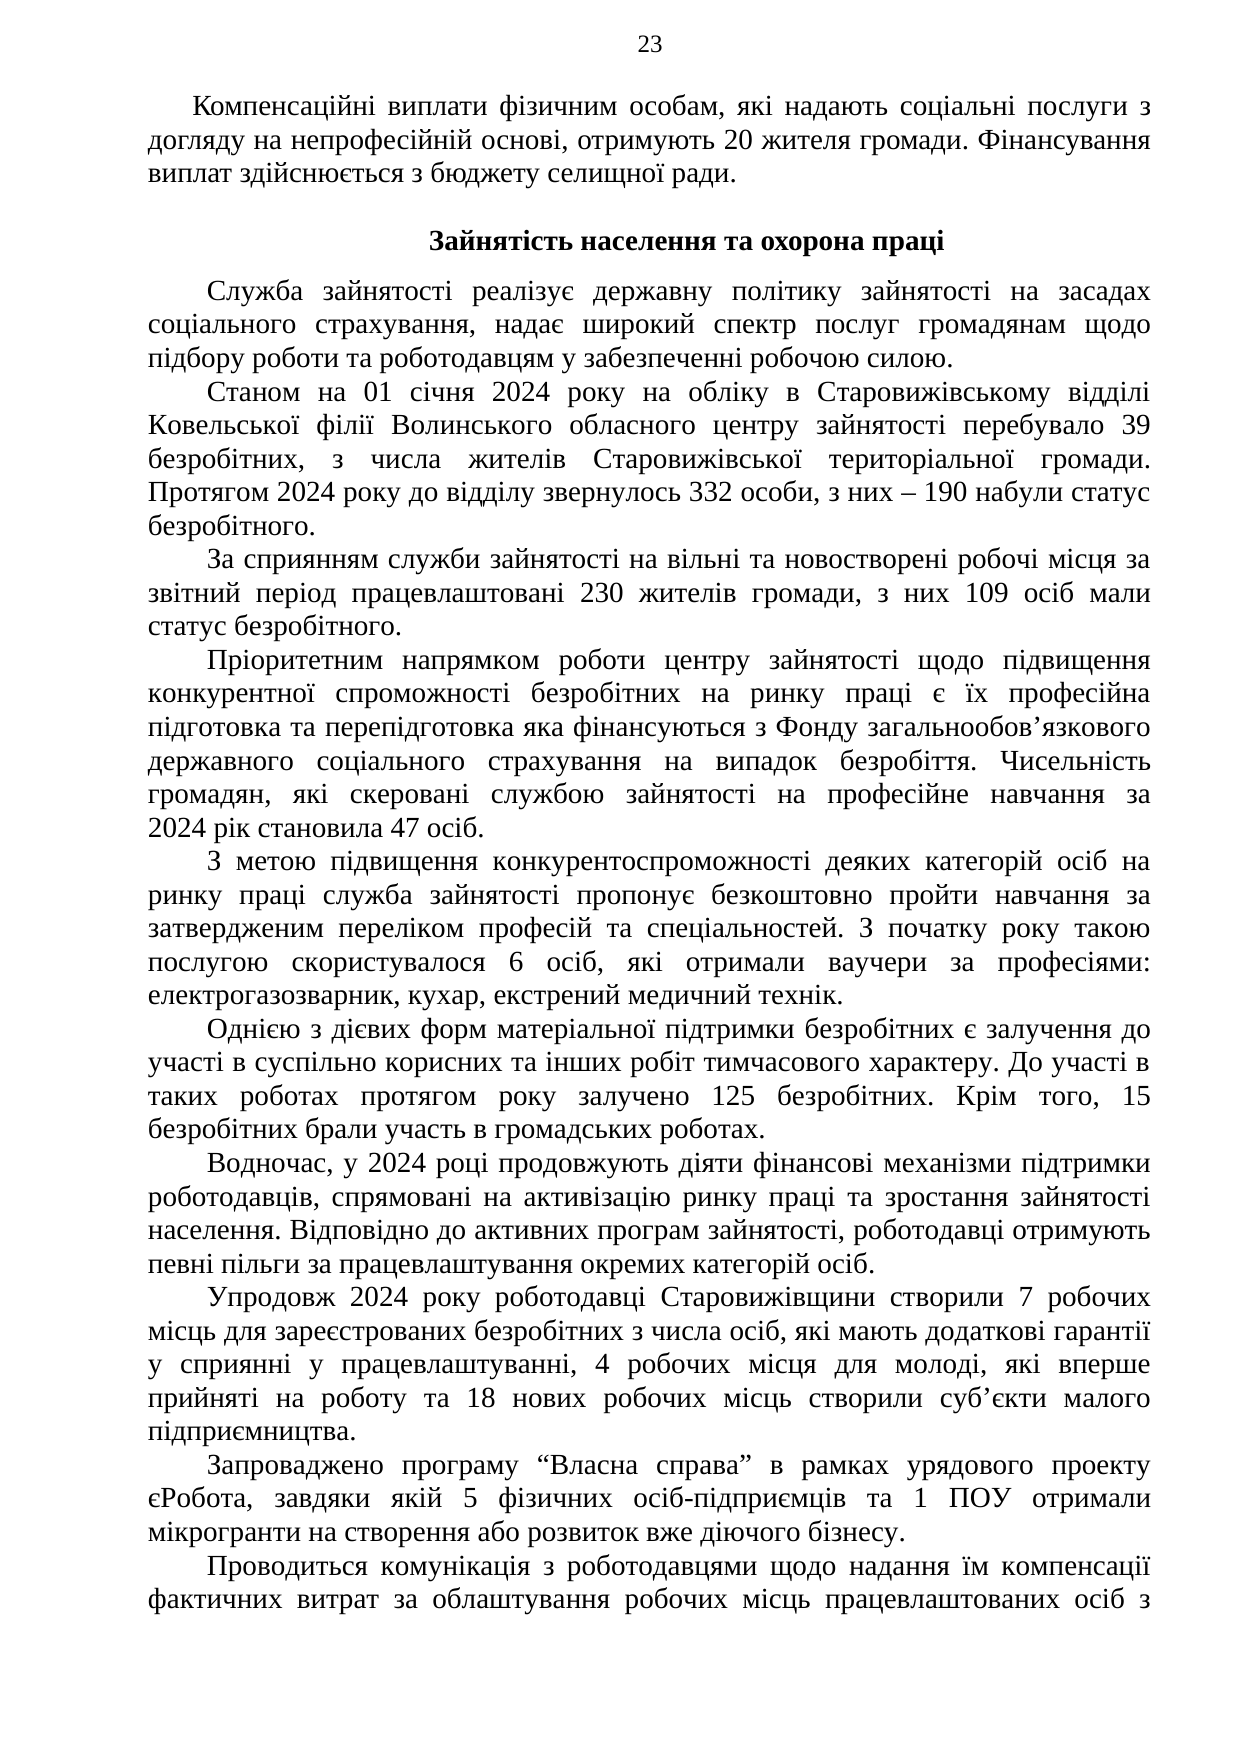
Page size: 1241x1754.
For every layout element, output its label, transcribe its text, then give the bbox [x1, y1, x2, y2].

text Запроваджено програму “Власна справа” в рамках урядового проекту єРобота, завдяки якій 5 фізичних осіб-підприємців та 1 ПОУ отримали мікрогранти на створення або розвиток вже діючого бізнесу. [148, 1447, 1152, 1548]
text Водночас, у 2024 році продовжують діяти фінансові механізми підтримки роботодавців, спрямовані на активізацію ринку праці та зростання зайнятості населення. Відповідно до активних програм зайнятості, роботодавці отримують певні пільги за працевлаштування окремих категорій осіб. [148, 1145, 1152, 1279]
text За сприянням служби зайнятості на вільні та новостворені робочі місця за звітний період працевлаштовані 230 жителів громади, з них 109 осіб мали статус безробітного. [148, 541, 1152, 642]
text Служба зайнятості реалізує державну політику зайнятості на засадах соціального страхування, надає широкий спектр послуг громадянам щодо підбору роботи та роботодавцям у забезпеченні робочою силою. [148, 273, 1152, 374]
text Зайнятість населення та охорона праці [148, 223, 1152, 256]
text Упродовж 2024 року роботодавці Старовижівщини створили 7 робочих місць для зареєстрованих безробітних з числа осіб, які мають додаткові гарантії у сприянні у працевлаштуванні, 4 робочих місця для молоді, які вперше прийняті на роботу та 18 нових робочих місць створили суб’єкти малого підприємництва. [148, 1279, 1152, 1447]
text Станом на 01 січня 2024 року на обліку в Старовижівському відділі Ковельської філії Волинського обласного центру зайнятості перебувало 39 безробітних, з числа жителів Старовижівської територіальної громади. Протягом 2024 року до відділу звернулось 332 особи, з них – 190 набули статус безробітного. [148, 374, 1152, 541]
text Однією з дієвих форм матеріальної підтримки безробітних є залучення до участі в суспільно корисних та інших робіт тимчасового характеру. До участі в таких роботах протягом року залучено 125 безробітних. Крім того, 15 безробітних брали участь в громадських роботах. [148, 1011, 1152, 1145]
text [148, 1548, 1152, 1615]
text Пріоритетним напрямком роботи центру зайнятості щодо підвищення конкурентної спроможності безробітних на ринку праці є їх професійна підготовка та перепідготовка яка фінансуються з Фонду загальнообов’язкового державного соціального страхування на випадок безробіття. Чисельність громадян, які скеровані службою зайнятості на професійне навчання за 2024 рік становила 47 осіб. [148, 642, 1152, 843]
text Компенсаційні виплати фізичним особам, які надають соціальні послуги з догляду на непрофесійній основі, отримують 20 жителя громади. Фінансування виплат здійснюється з бюджету селищної ради. [148, 88, 1152, 189]
text З метою підвищення конкурентоспроможності деяких категорій осіб на ринку праці служба зайнятості пропонує безкоштовно пройти навчання за затвердженим переліком професій та спеціальностей. З початку року такою послугою скористувалося 6 осіб, які отримали ваучери за професіями: електрогазозварник, кухар, екстрений медичний технік. [148, 843, 1152, 1011]
